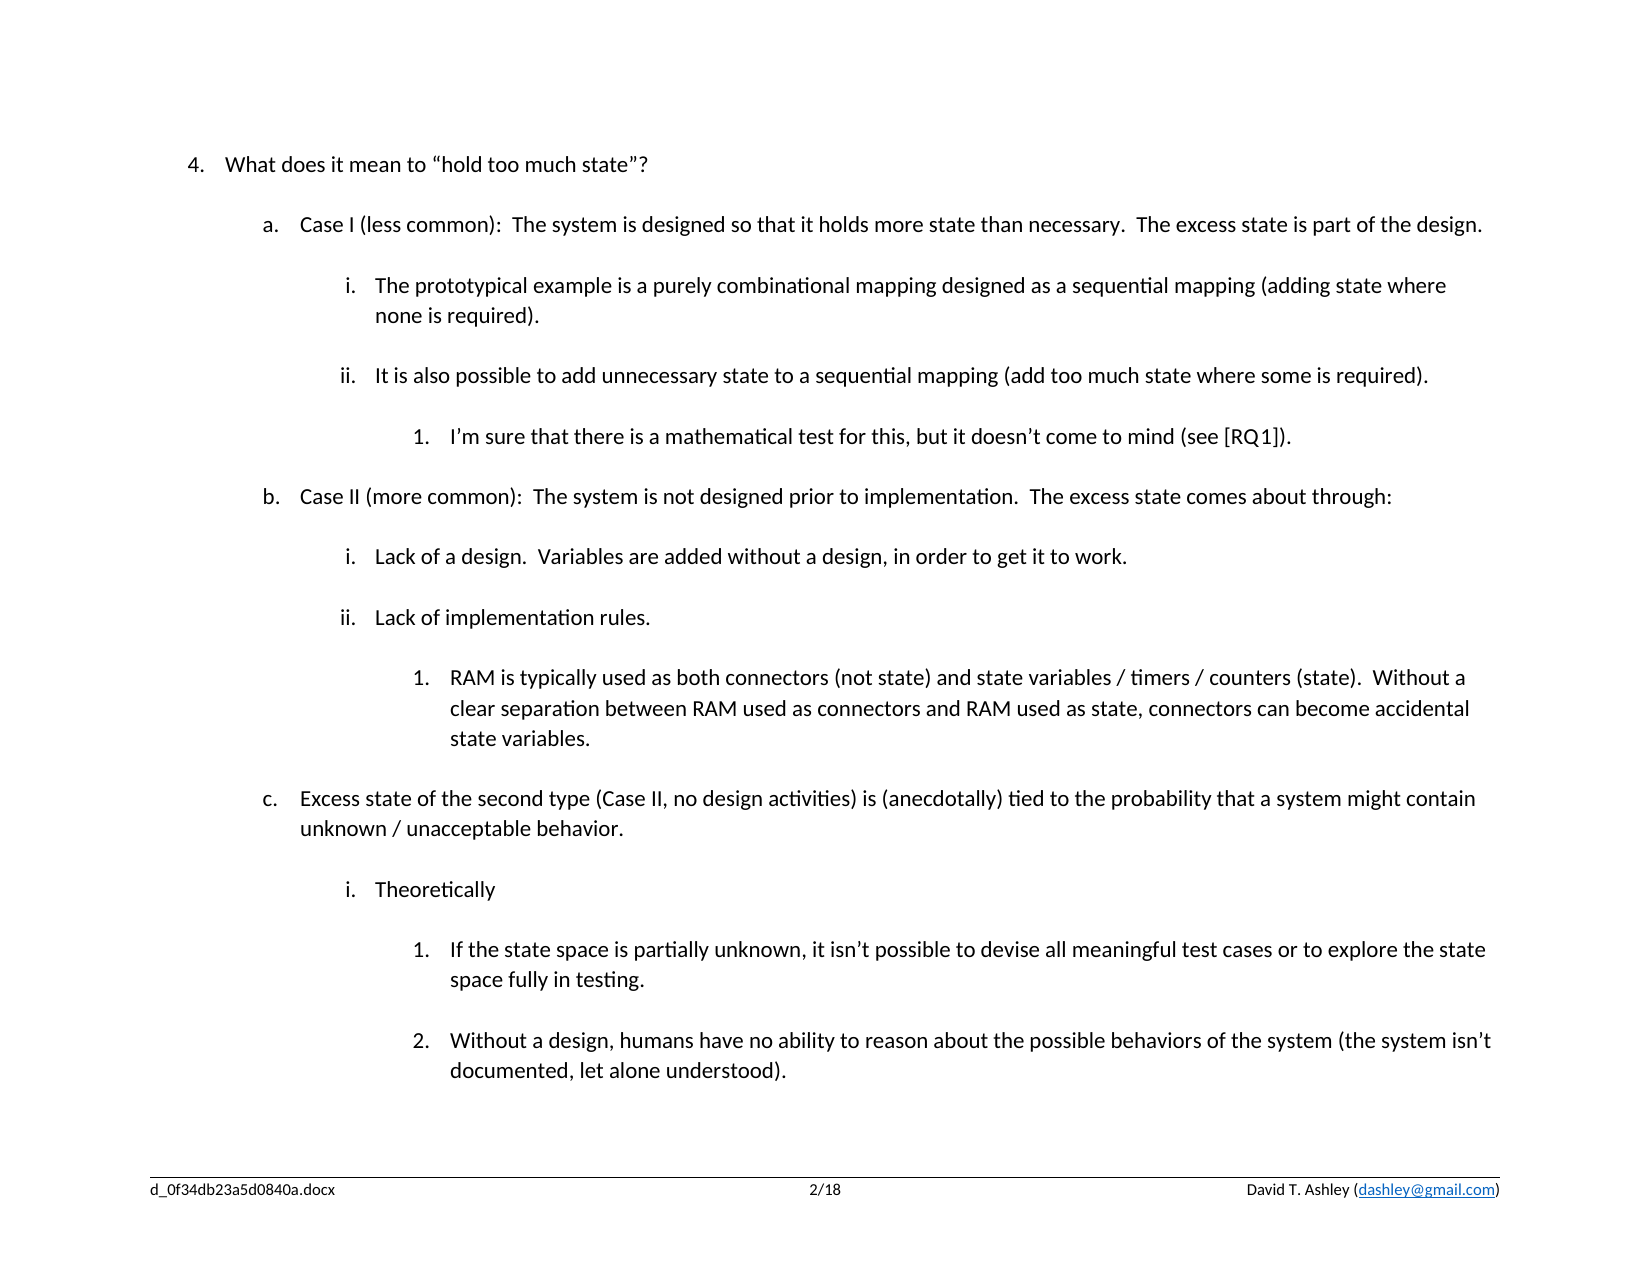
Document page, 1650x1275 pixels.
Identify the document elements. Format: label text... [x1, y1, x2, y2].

list What does it mean to “hold too much state”? [187, 150, 1500, 208]
list Theoretically [356, 875, 1500, 933]
list Without a design, humans have no ability to reason about the possible behaviors of the system (the system isn’t documented, let alone understood). [412, 1026, 1500, 1114]
list Lack of a design. Variables are added without a design, in order to get it to work. [356, 543, 1500, 601]
list Lack of implementation rules. [356, 603, 1500, 661]
list Excess state of the second type (Case II, no design activities) is (anecdotally) tied to the probability that a system might contain unknown / unacceptable behavior. [262, 784, 1500, 873]
list Case I (less common): The system is designed so that it holds more state than necessary. The excess state is part of the design. [262, 210, 1500, 269]
list If the state space is partially unknown, it isn’t possible to devise all meaningful test cases or to explore the state space fully in testing. [412, 935, 1500, 1024]
list The prototypical example is a purely combinational mapping designed as a sequential mapping (adding state where none is required). [356, 271, 1500, 359]
list I’m sure that there is a mathematical test for this, but it doesn’t come to mind (see [RQ1]). [412, 422, 1500, 480]
list Case II (more common): The system is not designed prior to implementation. The excess state comes about through: [262, 482, 1500, 541]
list It is also possible to add unnecessary state to a sequential mapping (add too much state where some is required). [356, 361, 1500, 420]
list RAM is typically used as both connectors (not state) and state variables / timers / counters (state). Without a clear separation between RAM used as connectors and RAM used as state, connectors can become accidental state variables. [412, 663, 1500, 782]
